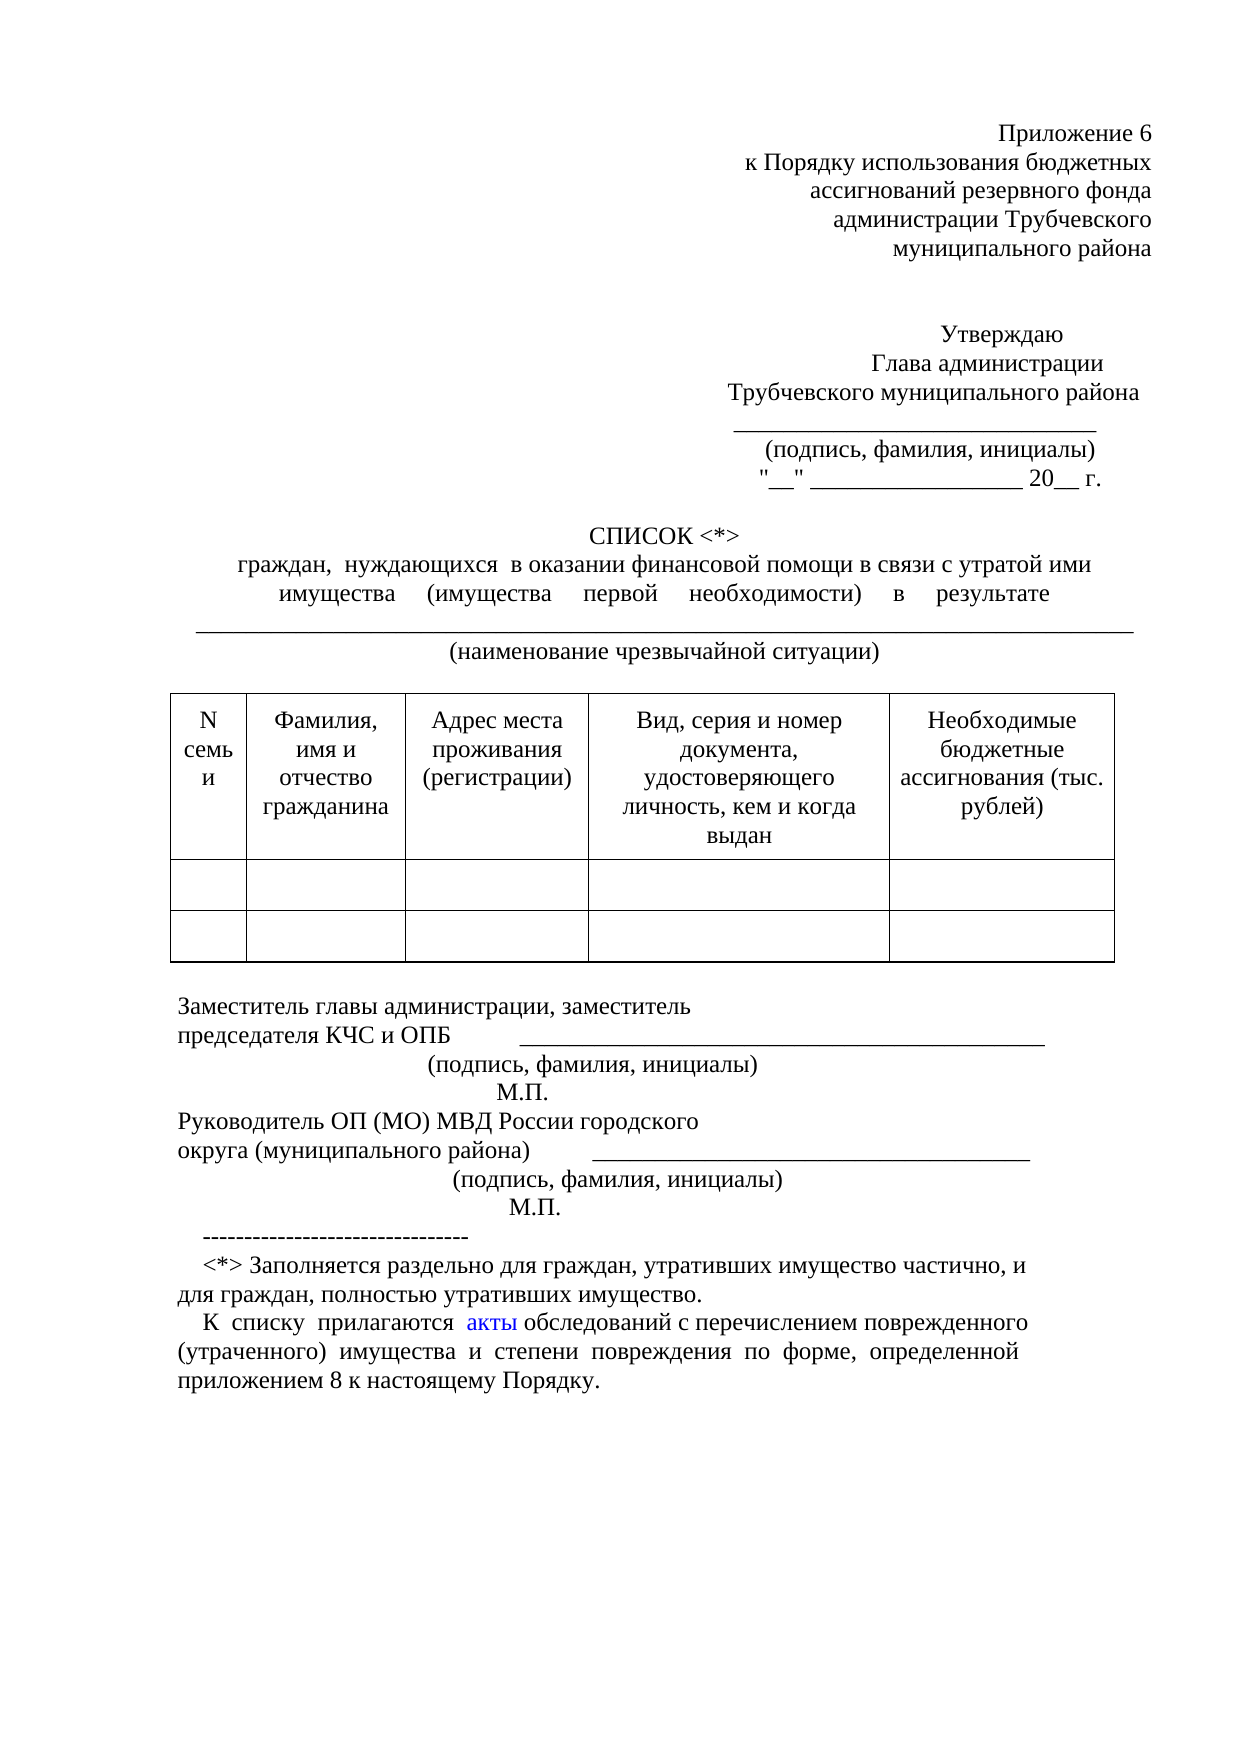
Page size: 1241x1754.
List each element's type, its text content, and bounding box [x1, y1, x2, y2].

text "__" _________________ 20__ г. [177, 463, 1152, 492]
text М.П. [177, 1077, 1152, 1106]
table_header Вид, серия и номер документа, удостоверяющего личность, кем и когда выдан [589, 694, 889, 859]
text _____________________________ [177, 406, 1152, 434]
text граждан, нуждающихся в оказании финансовой помощи в связи с утратой ими [177, 549, 1152, 578]
text Утверждаю [177, 319, 1152, 348]
text Руководитель ОП (МО) МВД России городского [177, 1106, 1152, 1135]
table_cell [247, 911, 405, 961]
text муниципального района [177, 233, 1152, 262]
text Заместитель главы администрации, заместитель [177, 991, 1152, 1020]
table_cell [247, 860, 405, 910]
text председателя КЧС и ОПБ __________________________________________ [177, 1020, 1152, 1049]
table_cell [589, 860, 889, 910]
table_header Фамилия, имя и отчество гражданина [247, 694, 405, 859]
table_cell [406, 860, 588, 910]
text Глава администрации [177, 348, 1152, 377]
table_header Адрес места проживания (регистрации) [406, 694, 588, 859]
table_cell [171, 911, 246, 961]
text для граждан, полностью утративших имущество. [177, 1279, 1152, 1307]
text ассигнований резервного фонда [177, 176, 1152, 204]
text М.П. [177, 1192, 1152, 1221]
text имущества (имущества первой необходимости) в результате [177, 578, 1152, 607]
text приложением 8 к настоящему Порядку. [177, 1365, 1152, 1394]
text Приложение 6 [177, 118, 1152, 147]
table_cell [171, 860, 246, 910]
table_header N семьи [171, 694, 246, 859]
text -------------------------------- [177, 1221, 1152, 1250]
text К списку прилагаются акты обследований с перечислением поврежденного [177, 1307, 1152, 1336]
text ___________________________________________________________________________ [177, 607, 1152, 636]
text (подпись, фамилия, инициалы) [177, 1049, 1152, 1077]
table_cell [890, 911, 1114, 961]
text округа (муниципального района) ___________________________________ [177, 1135, 1152, 1164]
text (подпись, фамилия, инициалы) [177, 434, 1152, 463]
text к Порядку использования бюджетных [177, 147, 1152, 176]
table_header Необходимые бюджетные ассигнования (тыс. рублей) [890, 694, 1114, 859]
text (подпись, фамилия, инициалы) [177, 1164, 1152, 1192]
table_cell [406, 911, 588, 961]
table_cell [890, 860, 1114, 910]
text СПИСОК <*> [177, 521, 1152, 549]
text <*> Заполняется раздельно для граждан, утративших имущество частично, и [177, 1250, 1152, 1279]
text Трубчевского муниципального района [177, 377, 1152, 406]
table_cell [589, 911, 889, 961]
text (наименование чрезвычайной ситуации) [177, 636, 1152, 664]
text (утраченного) имущества и степени повреждения по форме, определенной [177, 1336, 1152, 1365]
text администрации Трубчевского [177, 204, 1152, 233]
